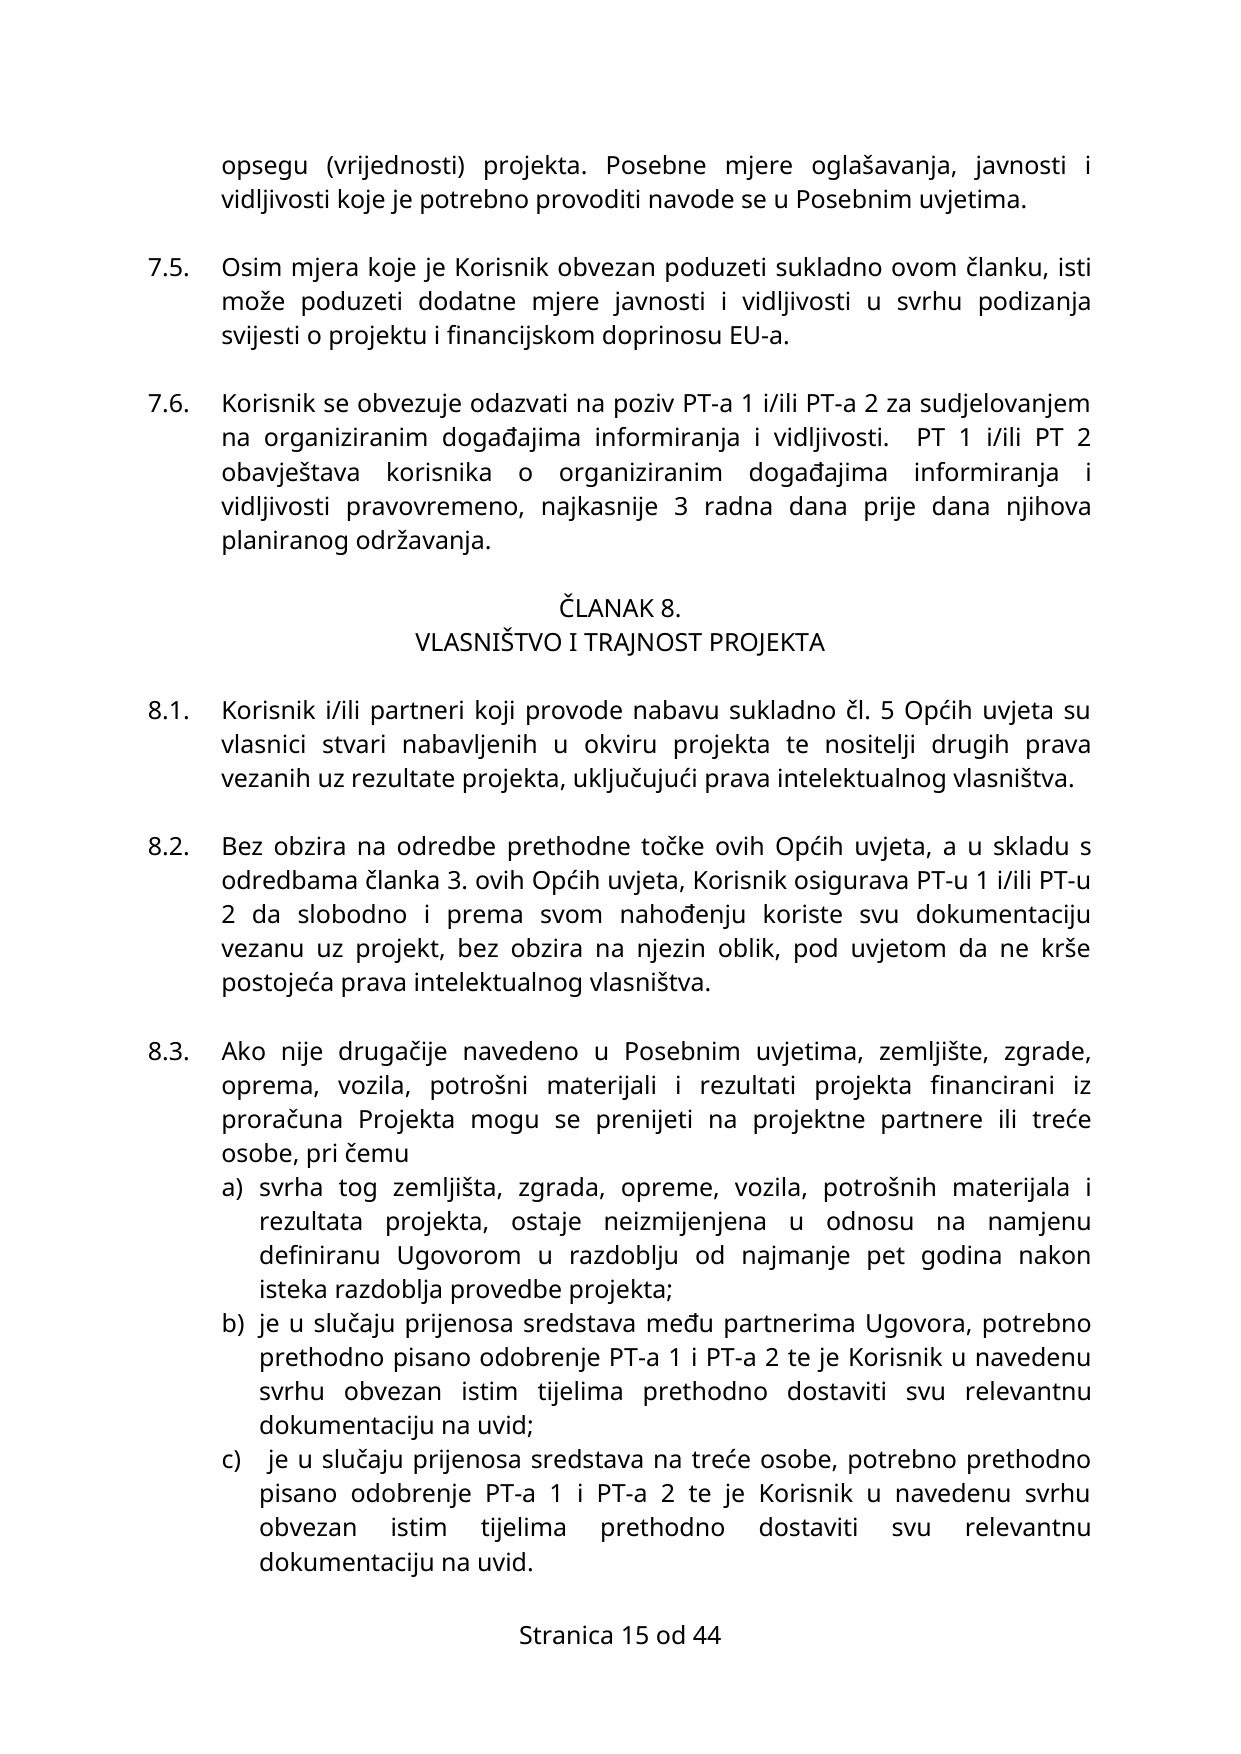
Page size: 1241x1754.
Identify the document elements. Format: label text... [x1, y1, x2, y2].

text 7.6. Korisnik se obvezuje odazvati na poziv PT-a 1 i/ili PT-a 2 za sudjelovanjem na organiziranim događajima informiranja i vidljivosti. PT 1 i/ili PT 2 obavještava korisnika o organiziranim događajima informiranja i vidljivosti pravovremeno, najkasnije 3 radna dana prije dana njihova planiranog održavanja. [148, 386, 1093, 556]
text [148, 148, 1093, 216]
text 8.1. Korisnik i/ili partneri koji provode nabavu sukladno čl. 5 Općih uvjeta su vlasnici stvari nabavljenih u okviru projekta te nositelji drugih prava vezanih uz rezultate projekta, uključujući prava intelektualnog vlasništva. [148, 693, 1093, 795]
text 8.3. Ako nije drugačije navedeno u Posebnim uvjetima, zemljište, zgrade, oprema, vozila, potrošni materijali i rezultati projekta financirani iz proračuna Projekta mogu se prenijeti na projektne partnere ili treće osobe, pri čemu [148, 1033, 1093, 1169]
list je u slučaju prijenosa sredstava na treće osobe, potrebno prethodno pisano odobrenje PT-a 1 i PT-a 2 te je Korisnik u navedenu svrhu obvezan istim tijelima prethodno dostaviti svu relevantnu dokumentaciju na uvid. [221, 1442, 1093, 1578]
list svrha tog zemljišta, zgrada, opreme, vozila, potrošnih materijala i rezultata projekta, ostaje neizmijenjena u odnosu na namjenu definiranu Ugovorom u razdoblju od najmanje pet godina nakon isteka razdoblja provedbe projekta; [221, 1169, 1093, 1306]
text ČLANAK 8. [148, 590, 1093, 624]
text 7.5. Osim mjera koje je Korisnik obvezan poduzeti sukladno ovom članku, isti može poduzeti dodatne mjere javnosti i vidljivosti u svrhu podizanja svijesti o projektu i financijskom doprinosu EU-a. [148, 250, 1093, 352]
text VLASNIŠTVO I TRAJNOST PROJEKTA [148, 624, 1093, 658]
text 8.2. Bez obzira na odredbe prethodne točke ovih Općih uvjeta, a u skladu s odredbama članka 3. ovih Općih uvjeta, Korisnik osigurava PT-u 1 i/ili PT-u 2 da slobodno i prema svom nahođenju koriste svu dokumentaciju vezanu uz projekt, bez obzira na njezin oblik, pod uvjetom da ne krše postojeća prava intelektualnog vlasništva. [148, 829, 1093, 999]
list je u slučaju prijenosa sredstava među partnerima Ugovora, potrebno prethodno pisano odobrenje PT-a 1 i PT-a 2 te je Korisnik u navedenu svrhu obvezan istim tijelima prethodno dostaviti svu relevantnu dokumentaciju na uvid; [221, 1306, 1093, 1442]
